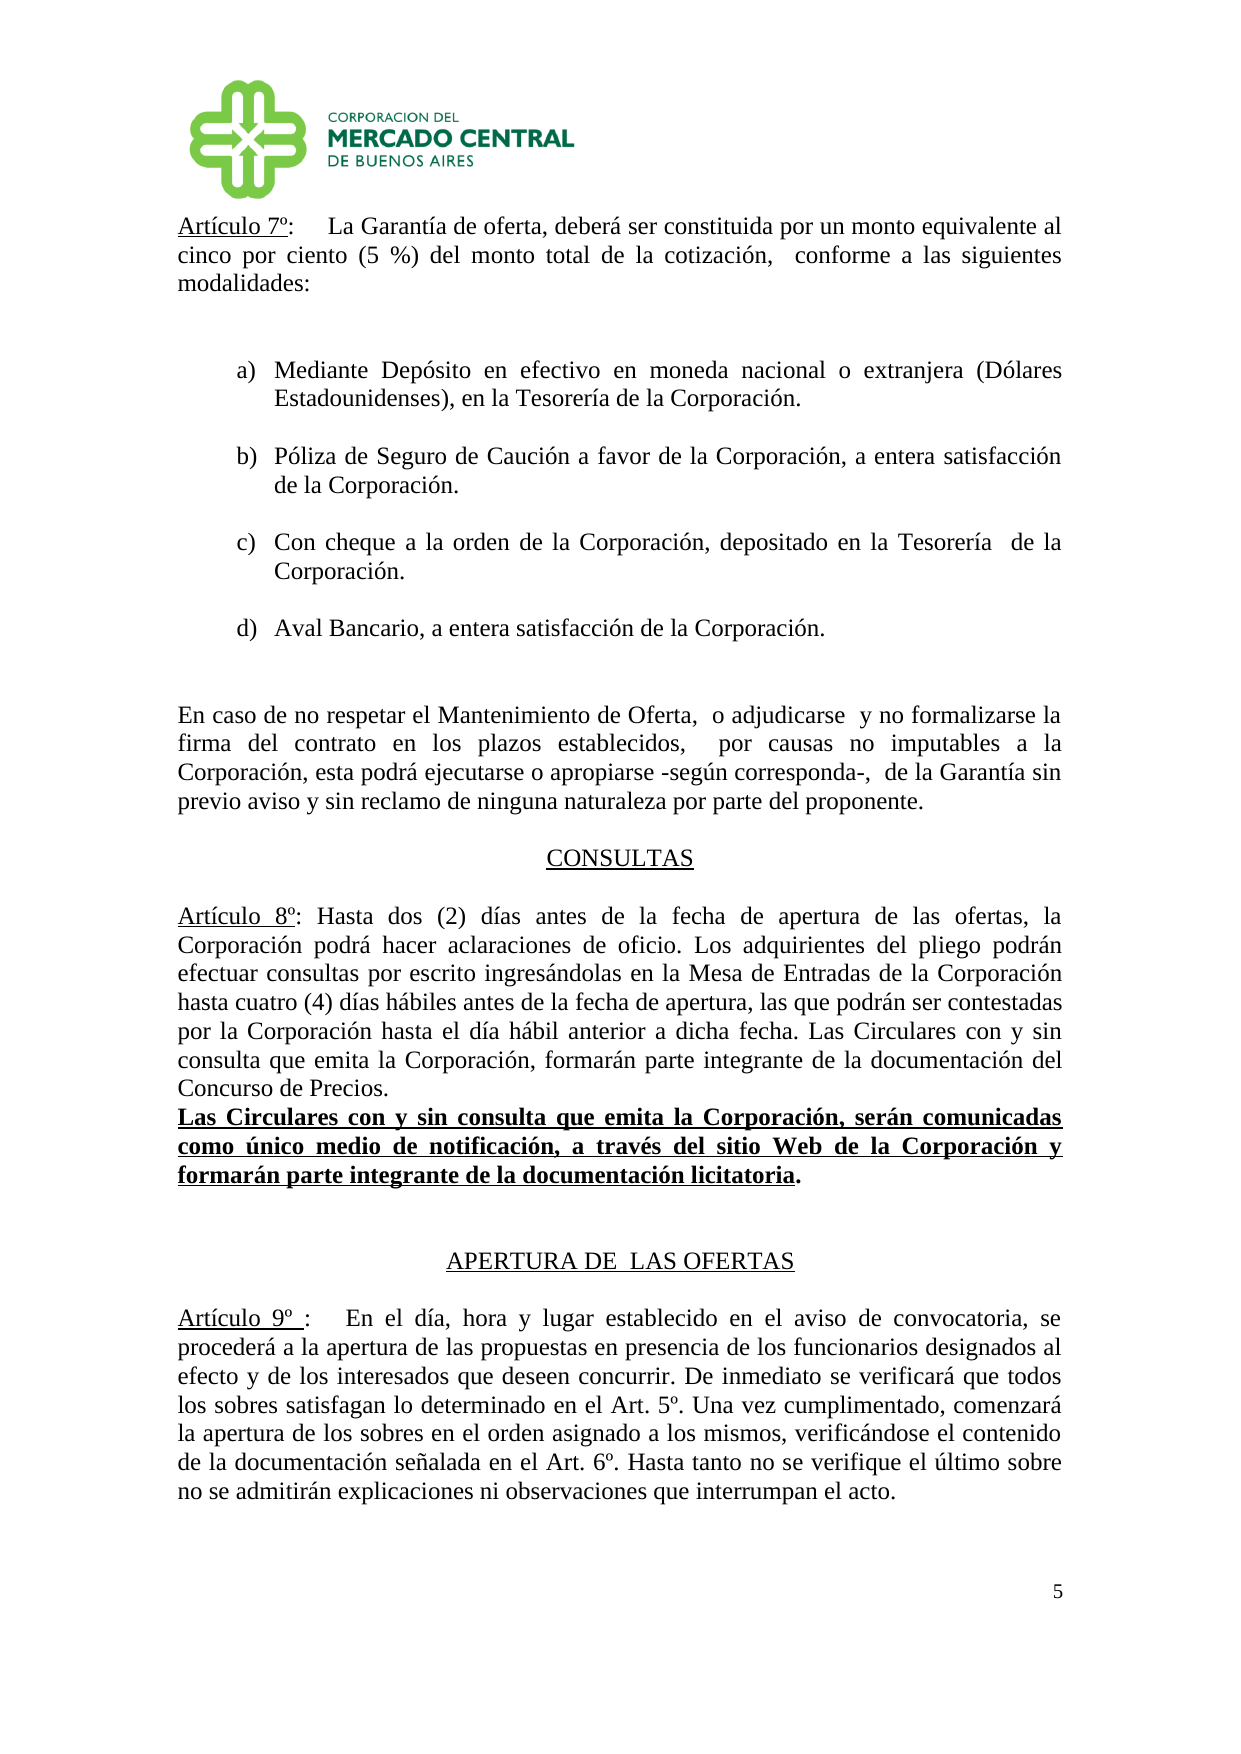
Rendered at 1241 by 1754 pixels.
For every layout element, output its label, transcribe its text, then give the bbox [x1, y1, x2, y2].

text Artículo 9º : En el día, hora y lugar establecido en el aviso de convocatoria, se procederá a la apertura de las propuestas en presencia de los funcionarios designados al efecto y de los interesados que deseen concurrir. De inmediato se verificará que todos los sobres satisfagan lo determinado en el Art. 5º. Una vez cumplimentado, comenzará la apertura de los sobres en el orden asignado a los mismos, verificándose el contenido de la documentación señalada en el Art. 6º. Hasta tanto no se verifique el último sobre no se admitirán explicaciones ni observaciones que interrumpan el acto. [177, 1303, 1063, 1505]
text En caso de no respetar el Mantenimiento de Oferta, o adjudicarse y no formalizarse la firma del contrato en los plazos establecidos, por causas no imputables a la Corporación, esta podrá ejecutarse o apropiarse -según corresponda-, de la Garantía sin previo aviso y sin reclamo de ninguna naturaleza por parte del proponente. [177, 700, 1063, 815]
list Póliza de Seguro de Caución a favor de la Corporación, a entera satisfacción de la Corporación. [236, 441, 1063, 498]
text Las Circulares con y sin consulta que emita la Corporación, serán comunicadas como único medio de notificación, a través del sitio Web de la Corporación y formarán parte integrante de la documentación licitatoria. [177, 1102, 1063, 1127]
text Las Circulares con y sin consulta que emita la Corporación, serán comunicadas como único medio de notificación, a través del sitio Web de la Corporación y formarán parte integrante de la documentación licitatoria. [177, 1128, 1063, 1156]
list Con cheque a la orden de la Corporación, depositado en la Tesorería de la Corporación. [236, 527, 1063, 585]
text Artículo 8º: Hasta dos (2) días antes de la fecha de apertura de las ofertas, la Corporación podrá hacer aclaraciones de oficio. Los adquirientes del pliego podrán efectuar consultas por escrito ingresándolas en la Mesa de Entradas de la Corporación hasta cuatro (4) días hábiles antes de la fecha de apertura, las que podrán ser contestadas por la Corporación hasta el día hábil anterior a dicha fecha. Las Circulares con y sin consulta que emita la Corporación, formarán parte integrante de la documentación del Concurso de Precios. [177, 901, 1063, 1102]
list Mediante Depósito en efectivo en moneda nacional o extranjera (Dólares Estadounidenses), en la Tesorería de la Corporación. [236, 355, 1063, 412]
text Las Circulares con y sin consulta que emita la Corporación, serán comunicadas como único medio de notificación, a través del sitio Web de la Corporación y formarán parte integrante de la documentación licitatoria. [177, 1157, 1063, 1188]
subtitle CONSULTAS [177, 843, 1063, 872]
text Artículo 7º: La Garantía de oferta, deberá ser constituida por un monto equivalente al cinco por ciento (5 %) del monto total de la cotización, conforme a las siguientes modalidades: [177, 211, 1063, 297]
subtitle APERTURA DE LAS OFERTAS [177, 1246, 1063, 1275]
list Aval Bancario, a entera satisfacción de la Corporación. [236, 613, 1063, 642]
picture [177, 75, 590, 211]
